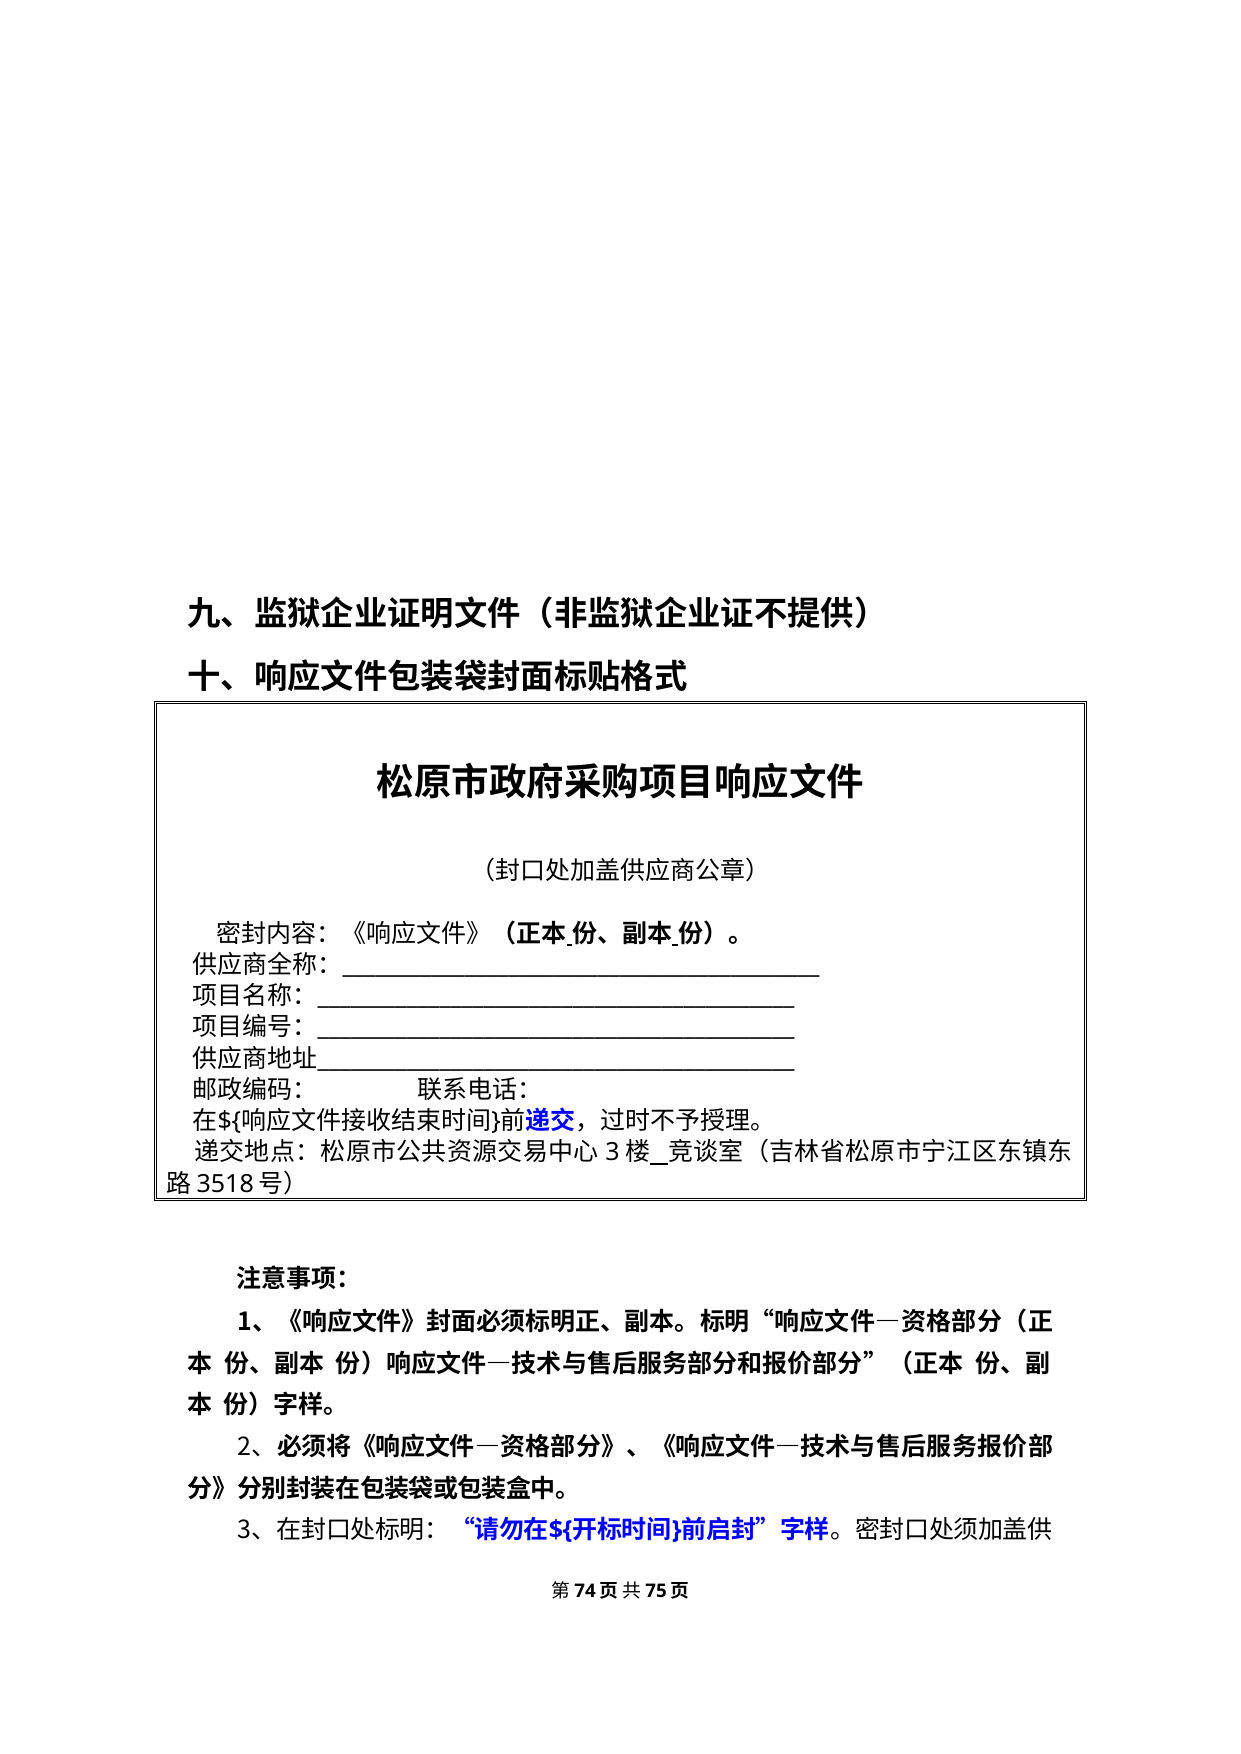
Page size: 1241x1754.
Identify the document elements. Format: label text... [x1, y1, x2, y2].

text 注意事项： [187, 1249, 1053, 1297]
text 十、响应文件包装袋封面标贴格式 [187, 638, 1053, 701]
text 1、《响应文件》封面必须标明正、副本。标明“响应文件—资格部分（正本 份、副本 份）响应文件—技术与售后服务部分和报价部分”（正本 份、副本 份）字样。 [187, 1297, 1053, 1422]
table_header 松原市政府采购项目响应文件 （封口处加盖供应商公章） 密封内容：《响应文件》（正本 份、副本 份）。 供应商全称：___________________________________________ 项目名称：___________________________________________ 项目编号：___________________________________________ 供应商地址___________________________________________ 邮政编码： 联系电话： 在${响应文件接收结束时间}前递交，过时不予授理。 递交地点：松原市公共资源交易中心3楼 竞谈室（吉林省松原市宁江区东镇东路3518号） [157, 704, 1084, 1198]
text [187, 1506, 1053, 1547]
text 九、监狱企业证明文件（非监狱企业证不提供） [187, 576, 1053, 638]
text 2、必须将《响应文件—资格部分》、《响应文件—技术与售后服务报价部分》分别封装在包装袋或包装盒中。 [187, 1422, 1053, 1506]
